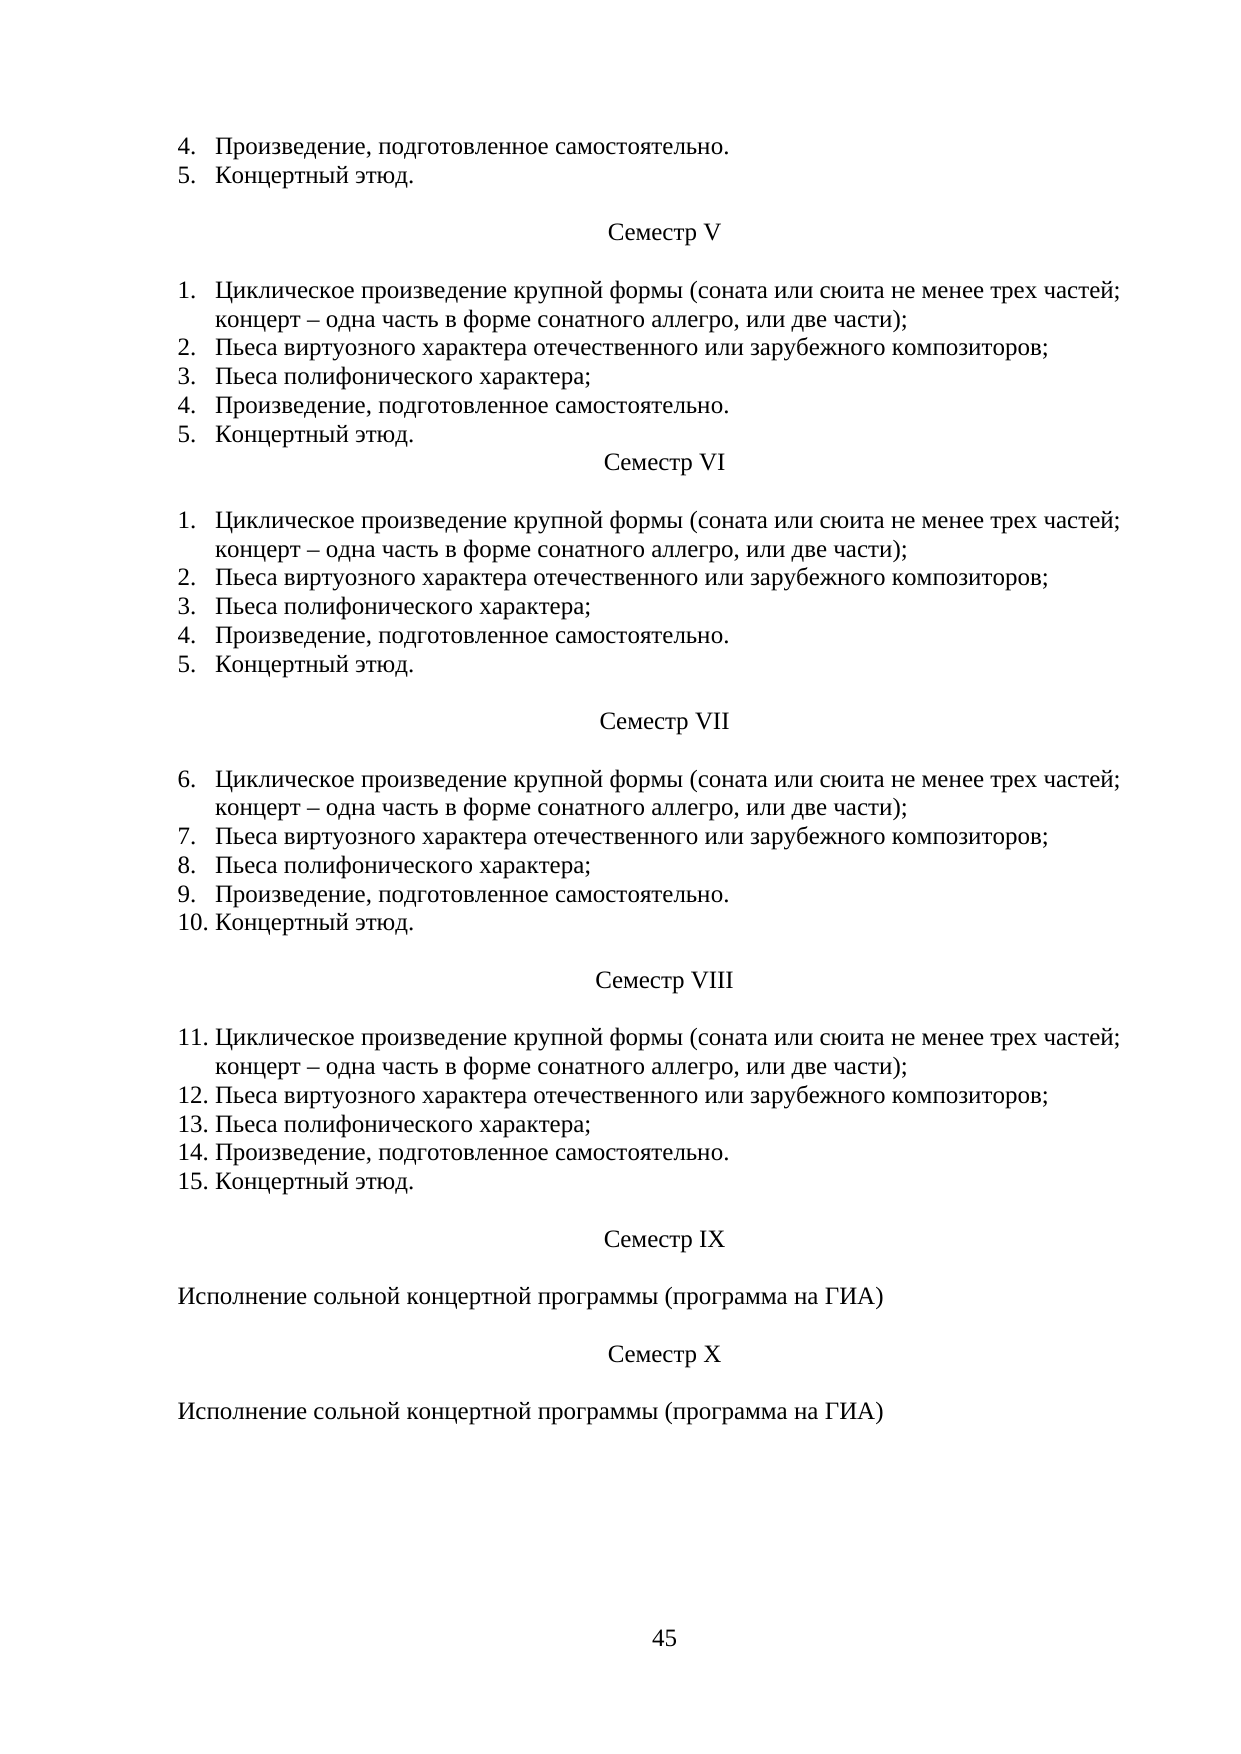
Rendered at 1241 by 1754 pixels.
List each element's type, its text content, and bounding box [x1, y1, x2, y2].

list Пьеса виртуозного характера отечественного или зарубежного композиторов; [177, 1080, 1152, 1109]
list Произведение, подготовленное самостоятельно. [177, 390, 1152, 419]
text Семестр VIII [177, 965, 1152, 994]
list Произведение, подготовленное самостоятельно. [177, 620, 1152, 649]
list Циклическое произведение крупной формы (соната или сюита не менее трех частей; концерт – одна часть в форме сонатного аллегро, или две части); [177, 275, 1152, 332]
list Циклическое произведение крупной формы (соната или сюита не менее трех частей; концерт – одна часть в форме сонатного аллегро, или две части); [177, 1022, 1152, 1080]
list Произведение, подготовленное самостоятельно. [177, 131, 1152, 160]
list Циклическое произведение крупной формы (соната или сюита не менее трех частей; концерт – одна часть в форме сонатного аллегро, или две части); [177, 505, 1152, 562]
list Пьеса виртуозного характера отечественного или зарубежного композиторов; [177, 821, 1152, 850]
list Концертный этюд. [177, 1166, 1152, 1195]
list Пьеса виртуозного характера отечественного или зарубежного композиторов; [177, 332, 1152, 361]
list Концертный этюд. [177, 907, 1152, 936]
list Концертный этюд. [177, 160, 1152, 189]
list Пьеса виртуозного характера отечественного или зарубежного композиторов; [177, 562, 1152, 591]
list Пьеса полифонического характера; [177, 1109, 1152, 1137]
text Исполнение сольной концертной программы (программа на ГИА) [177, 1396, 1152, 1425]
list Произведение, подготовленное самостоятельно. [177, 879, 1152, 907]
text Исполнение сольной концертной программы (программа на ГИА) [177, 1281, 1152, 1310]
text Семестр VII [177, 706, 1152, 735]
text Семестр X [177, 1339, 1152, 1367]
list Концертный этюд. [177, 419, 1152, 447]
list Пьеса полифонического характера; [177, 361, 1152, 390]
text Семестр V [177, 217, 1152, 246]
text Семестр VI [177, 447, 1152, 476]
list Циклическое произведение крупной формы (соната или сюита не менее трех частей; концерт – одна часть в форме сонатного аллегро, или две части); [177, 764, 1152, 821]
list Концертный этюд. [177, 649, 1152, 677]
list Произведение, подготовленное самостоятельно. [177, 1137, 1152, 1166]
text Семестр IX [177, 1224, 1152, 1252]
list Пьеса полифонического характера; [177, 850, 1152, 879]
list Пьеса полифонического характера; [177, 591, 1152, 620]
